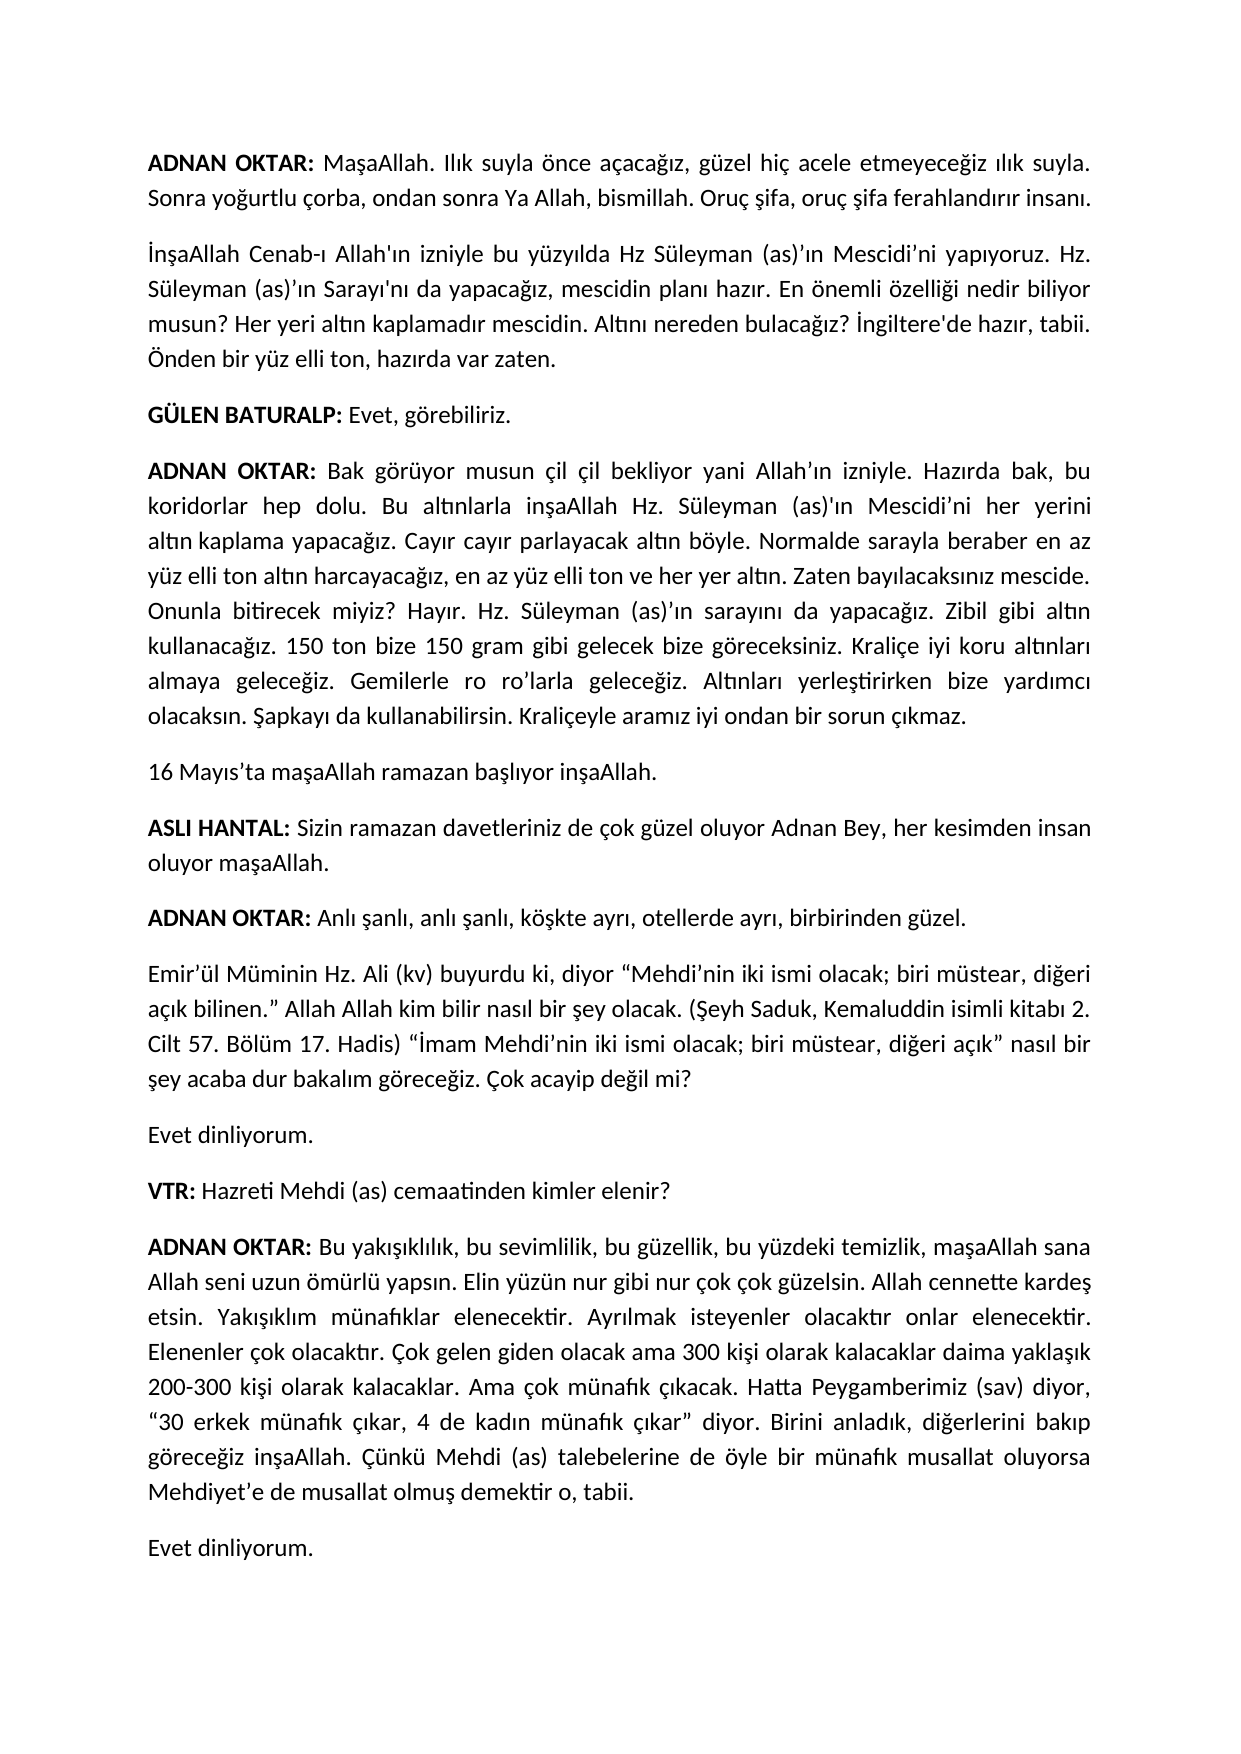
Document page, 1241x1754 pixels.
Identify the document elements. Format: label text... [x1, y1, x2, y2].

text ADNAN OKTAR: Bak görüyor musun çil çil bekliyor yani Allah’ın izniyle. Hazırda bak, bu koridorlar hep dolu. Bu altınlarla inşaAllah Hz. Süleyman (as)'ın Mescidi’ni her yerini altın kaplama yapacağız. Cayır cayır parlayacak altın böyle. Normalde sarayla beraber en az yüz elli ton altın harcayacağız, en az yüz elli ton ve her yer altın. Zaten bayılacaksınız mescide. Onunla bitirecek miyiz? Hayır. Hz. Süleyman (as)’ın sarayını da yapacağız. Zibil gibi altın kullanacağız. 150 ton bize 150 gram gibi gelecek bize göreceksiniz. Kraliçe iyi koru altınları almaya geleceğiz. Gemilerle ro ro’larla geleceğiz. Altınları yerleştirirken bize yardımcı olacaksın. Şapkayı da kullanabilirsin. Kraliçeyle aramız iyi ondan bir sorun çıkmaz. [148, 455, 1093, 731]
text Evet dinliyorum. [148, 1119, 1093, 1150]
text ADNAN OKTAR: MaşaAllah. Ilık suyla önce açacağız, güzel hiç acele etmeyeceğiz ılık suyla. Sonra yoğurtlu çorba, ondan sonra Ya Allah, bismillah. Oruç şifa, oruç şifa ferahlandırır insanı. [148, 148, 1093, 213]
text ADNAN OKTAR: Anlı şanlı, anlı şanlı, köşkte ayrı, otellerde ayrı, birbirinden güzel. [148, 903, 1093, 933]
text Evet dinliyorum. [148, 1532, 1093, 1562]
text İnşaAllah Cenab-ı Allah'ın izniyle bu yüzyılda Hz Süleyman (as)’ın Mescidi’ni yapıyoruz. Hz. Süleyman (as)’ın Sarayı'nı da yapacağız, mescidin planı hazır. En önemli özelliği nedir biliyor musun? Her yeri altın kaplamadır mescidin. Altını nereden bulacağız? İngiltere'de hazır, tabii. Önden bir yüz elli ton, hazırda var zaten. [148, 238, 1093, 374]
text ADNAN OKTAR: Bu yakışıklılık, bu sevimlilik, bu güzellik, bu yüzdeki temizlik, maşaAllah sana Allah seni uzun ömürlü yapsın. Elin yüzün nur gibi nur çok çok güzelsin. Allah cennette kardeş etsin. Yakışıklım münafıklar elenecektir. Ayrılmak isteyenler olacaktır onlar elenecektir. Elenenler çok olacaktır. Çok gelen giden olacak ama 300 kişi olarak kalacaklar daima yaklaşık 200-300 kişi olarak kalacaklar. Ama çok münafık çıkacak. Hatta Peygamberimiz (sav) diyor, “30 erkek münafık çıkar, 4 de kadın münafık çıkar” diyor. Birini anladık, diğerlerini bakıp göreceğiz inşaAllah. Çünkü Mehdi (as) talebelerine de öyle bir münafık musallat oluyorsa Mehdiyet’e de musallat olmuş demektir o, tabii. [148, 1231, 1093, 1506]
text VTR: Hazreti Mehdi (as) cemaatinden kimler elenir? [148, 1175, 1093, 1206]
text 16 Mayıs’ta maşaAllah ramazan başlıyor inşaAllah. [148, 756, 1093, 786]
text ASLI HANTAL: Sizin ramazan davetleriniz de çok güzel oluyor Adnan Bey, her kesimden insan oluyor maşaAllah. [148, 812, 1093, 877]
text Emir’ül Müminin Hz. Ali (kv) buyurdu ki, diyor “Mehdi’nin iki ismi olacak; biri müstear, diğeri açık bilinen.” Allah Allah kim bilir nasıl bir şey olacak. (Şeyh Saduk, Kemaluddin isimli kitabı 2. Cilt 57. Bölüm 17. Hadis) “İmam Mehdi’nin iki ismi olacak; biri müstear, diğeri açık” nasıl bir şey acaba dur bakalım göreceğiz. Çok acayip değil mi? [148, 958, 1093, 1094]
text GÜLEN BATURALP: Evet, görebiliriz. [148, 399, 1093, 430]
